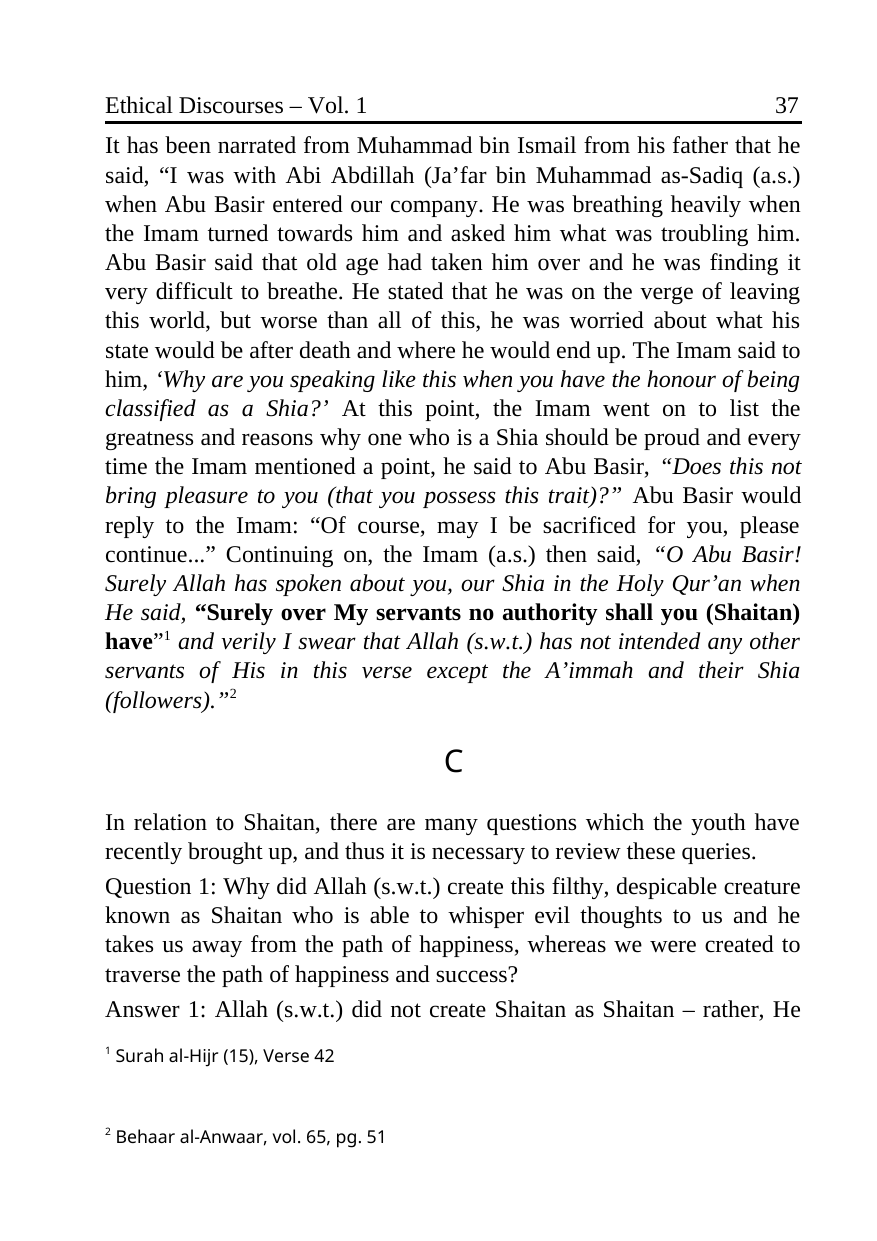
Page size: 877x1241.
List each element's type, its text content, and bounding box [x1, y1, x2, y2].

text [105, 994, 802, 1023]
text In relation to Shaitan, there are many questions which the youth have recently brought up, and thus it is necessary to review these queries. [105, 807, 802, 865]
text C [105, 739, 802, 782]
text It has been narrated from Muhammad bin Ismail from his father that he said, “I was with Abi Abdillah (Ja’far bin Muhammad as-Sadiq (a.s.) when Abu Basir entered our company. He was breathing heavily when the Imam turned towards him and asked him what was troubling him. Abu Basir said that old age had taken him over and he was finding it very difficult to breathe. He stated that he was on the verge of leaving this world, but worse than all of this, he was worried about what his state would be after death and where he would end up. The Imam said to him, ‘Why are you speaking like this when you have the honour of being classified as a Shia?’ At this point, the Imam went on to list the greatness and reasons why one who is a Shia should be proud and every time the Imam mentioned a point, he said to Abu Basir, “Does this not bring pleasure to you (that you possess this trait)?” Abu Basir would reply to the Imam: “Of course, may I be sacrificed for you, please continue...” Continuing on, the Imam (a.s.) then said, “O Abu Basir! Surely Allah has spoken about you, our Shia in the Holy Qur’an when He said, “Surely over My servants no authority shall you (Shaitan) have” and verily I swear that Allah (s.w.t.) has not intended any other servants of His in this verse except the A’immah and their Shia (followers).” [105, 131, 802, 714]
text Question 1: Why did Allah (s.w.t.) create this filthy, despicable creature known as Shaitan who is able to whisper evil thoughts to us and he takes us away from the path of happiness, whereas we were created to traverse the path of happiness and success? [105, 871, 802, 988]
